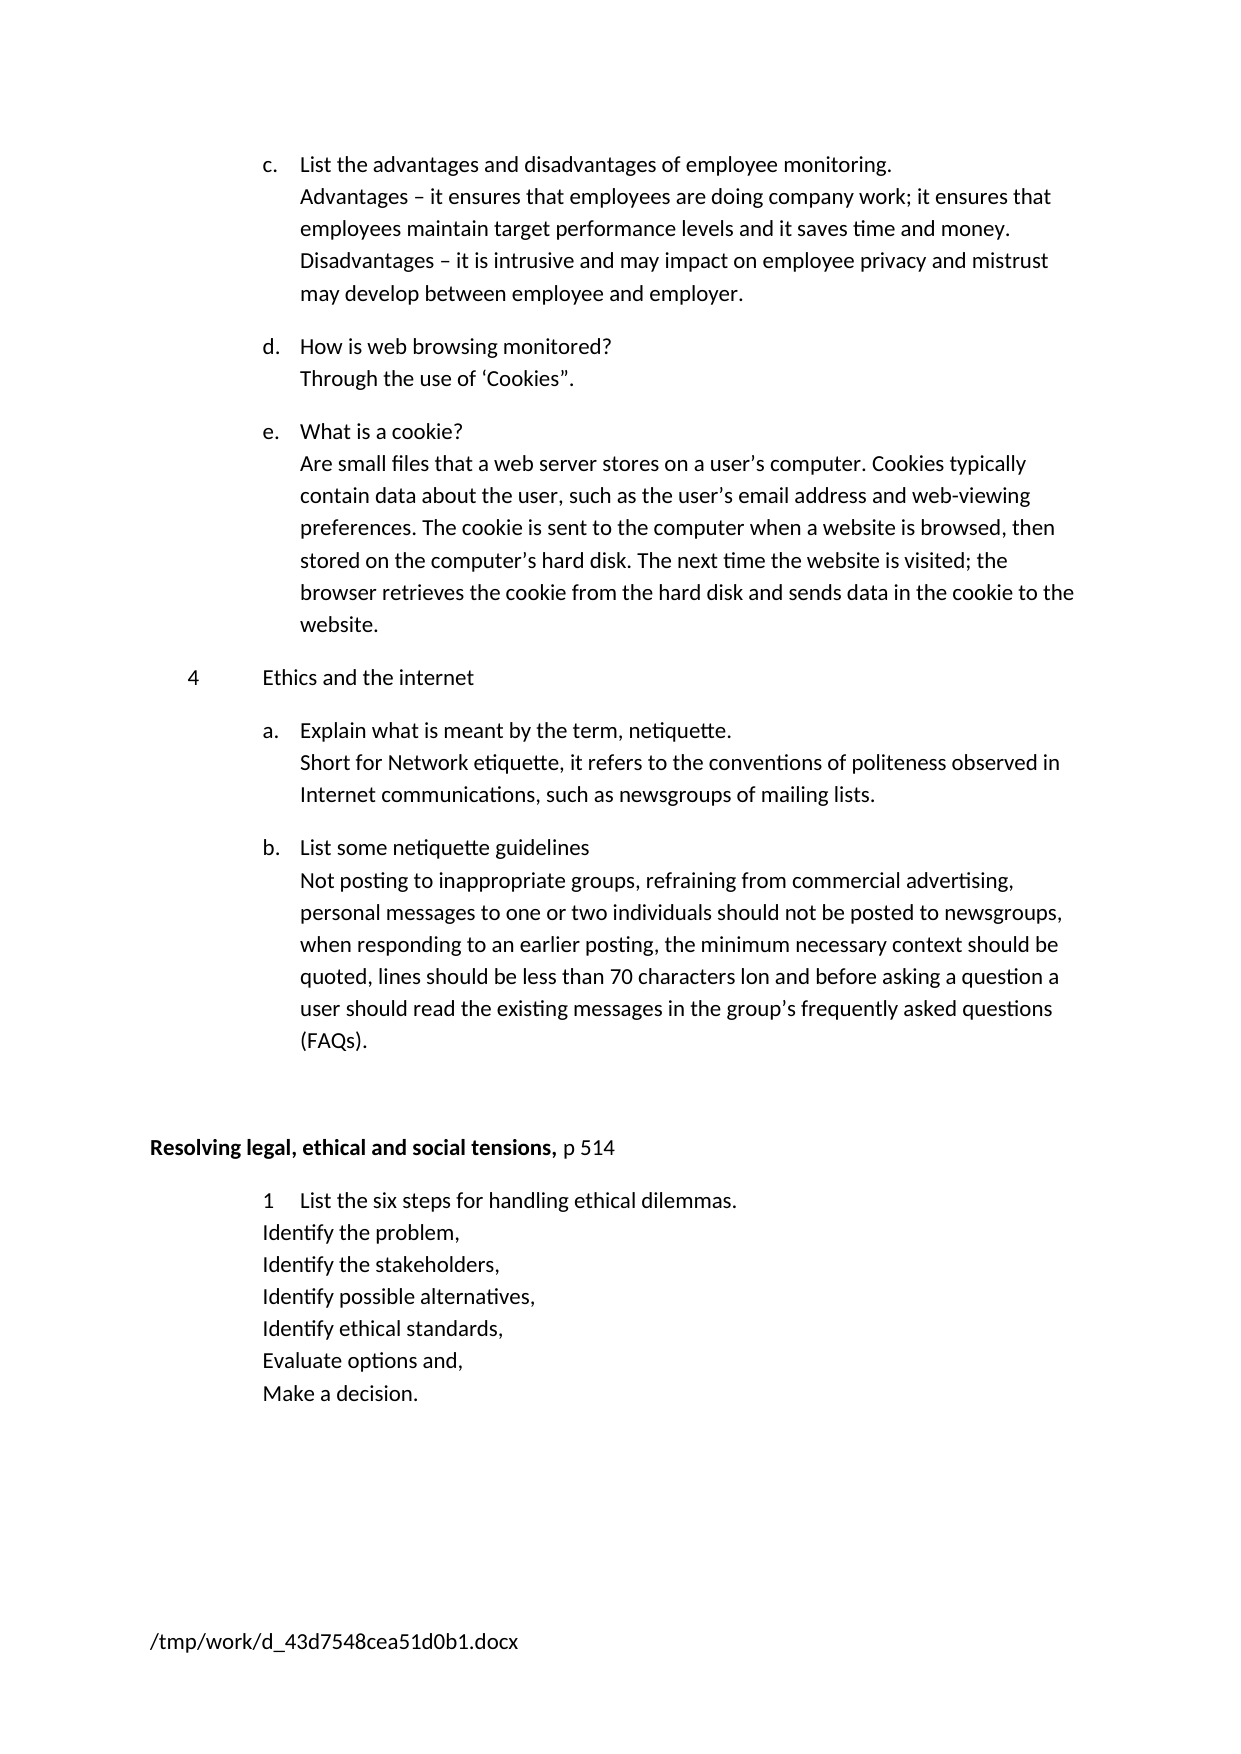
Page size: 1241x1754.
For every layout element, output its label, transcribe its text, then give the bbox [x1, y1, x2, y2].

list What is a cookie? Are small files that a web server stores on a user’s computer. Cookies typically contain data about the user, such as the user’s email address and web-viewing preferences. The cookie is sent to the computer when a website is browsed, then stored on the computer’s hard disk. The next time the website is visited; the browser retrieves the cookie from the hard disk and sends data in the cookie to the website. [262, 417, 1090, 638]
list Resolving legal, ethical and social tensions, p 514 [150, 1133, 1090, 1161]
list 1 List the six steps for handling ethical dilemmas. Identify the problem, Identify the stakeholders, Identify possible alternatives, Identify ethical standards, Evaluate options and, Make a decision. [262, 1186, 1090, 1407]
list List the advantages and disadvantages of employee monitoring. Advantages – it ensures that employees are doing company work; it ensures that employees maintain target performance levels and it saves time and money. Disadvantages – it is intrusive and may impact on employee privacy and mistrust may develop between employee and employer. [262, 150, 1090, 307]
list How is web browsing monitored? Through the use of ‘Cookies”. [262, 332, 1090, 392]
list Explain what is meant by the term, netiquette. Short for Network etiquette, it refers to the conventions of politeness observed in Internet communications, such as newsgroups of mailing lists. [262, 716, 1090, 808]
list List some netiquette guidelines Not posting to inappropriate groups, refraining from commercial advertising, personal messages to one or two individuals should not be posted to newsgroups, when responding to an earlier posting, the minimum necessary context should be quoted, lines should be less than 70 characters lon and before asking a question a user should read the existing messages in the group’s frequently asked questions (FAQs). [262, 833, 1090, 1055]
list Ethics and the internet [187, 663, 1090, 691]
